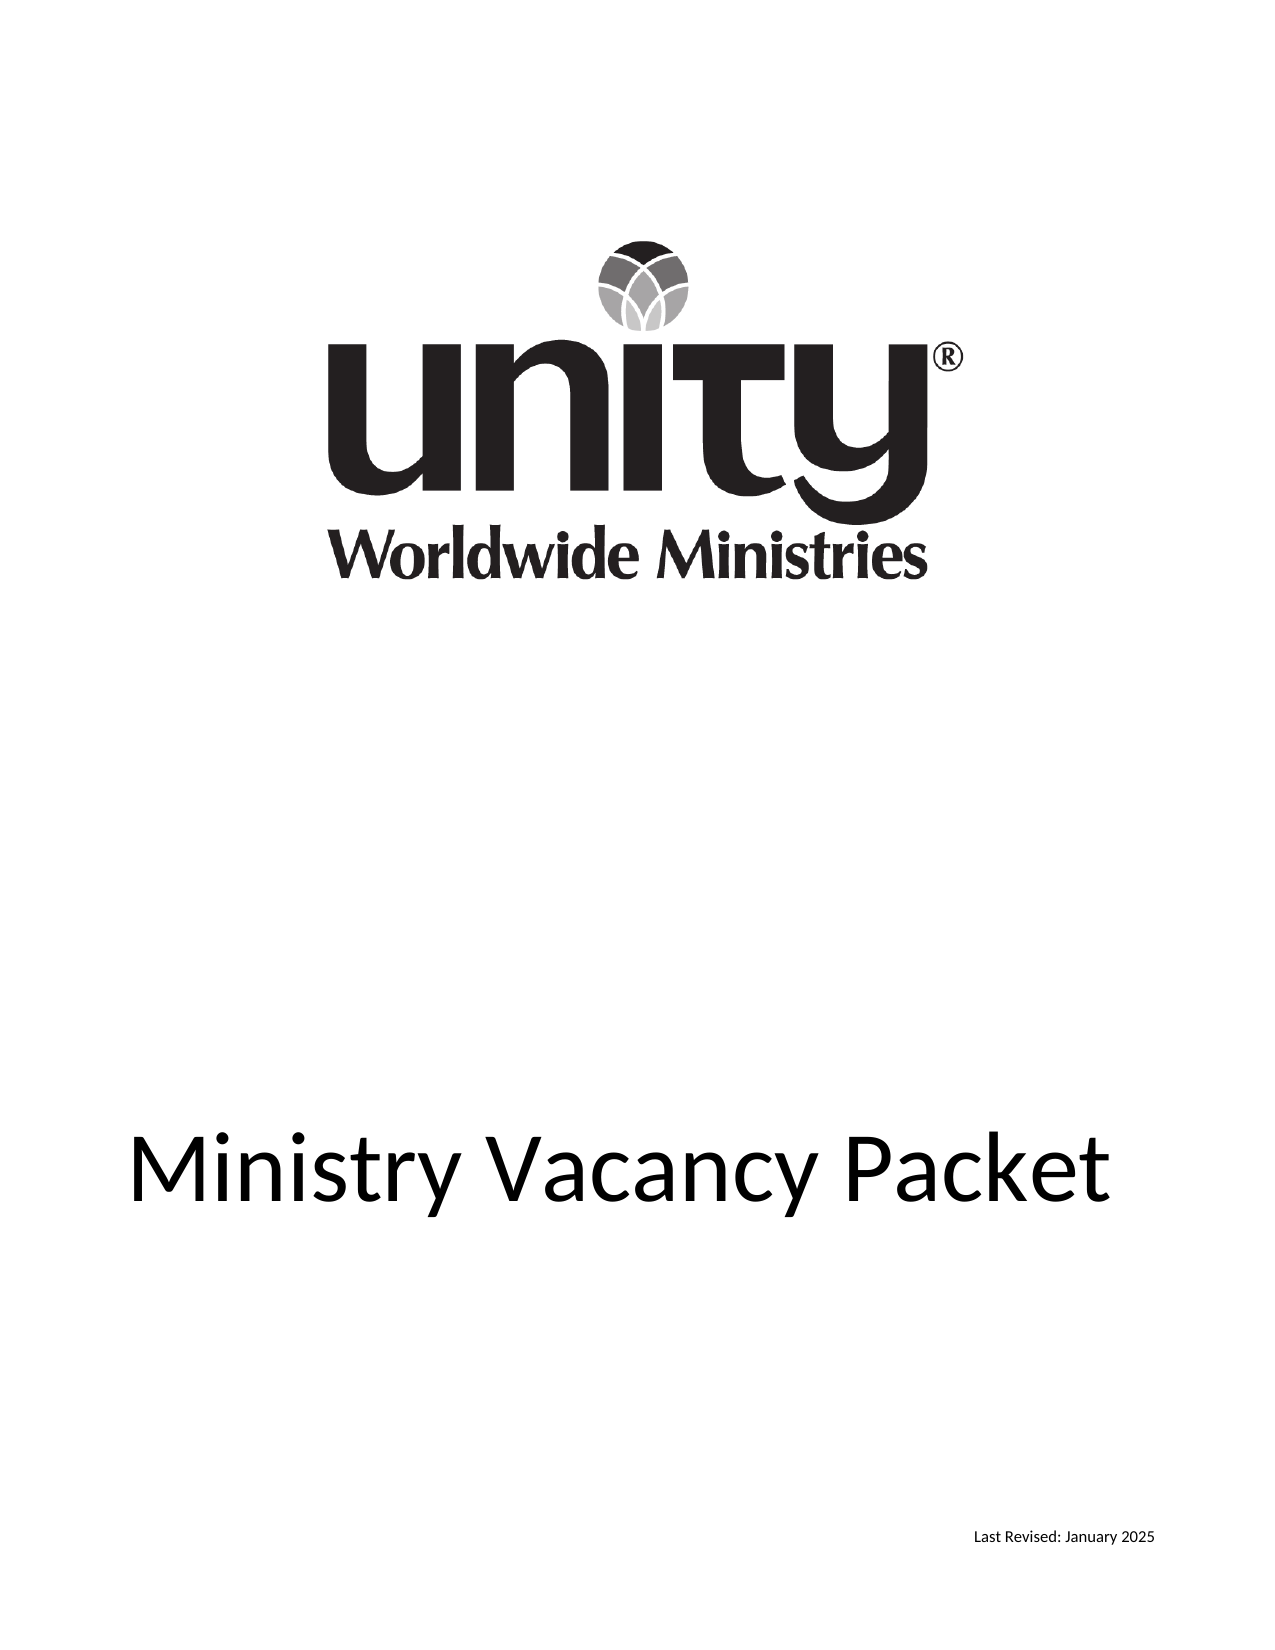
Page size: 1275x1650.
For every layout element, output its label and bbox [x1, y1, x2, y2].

picture [284, 195, 991, 618]
